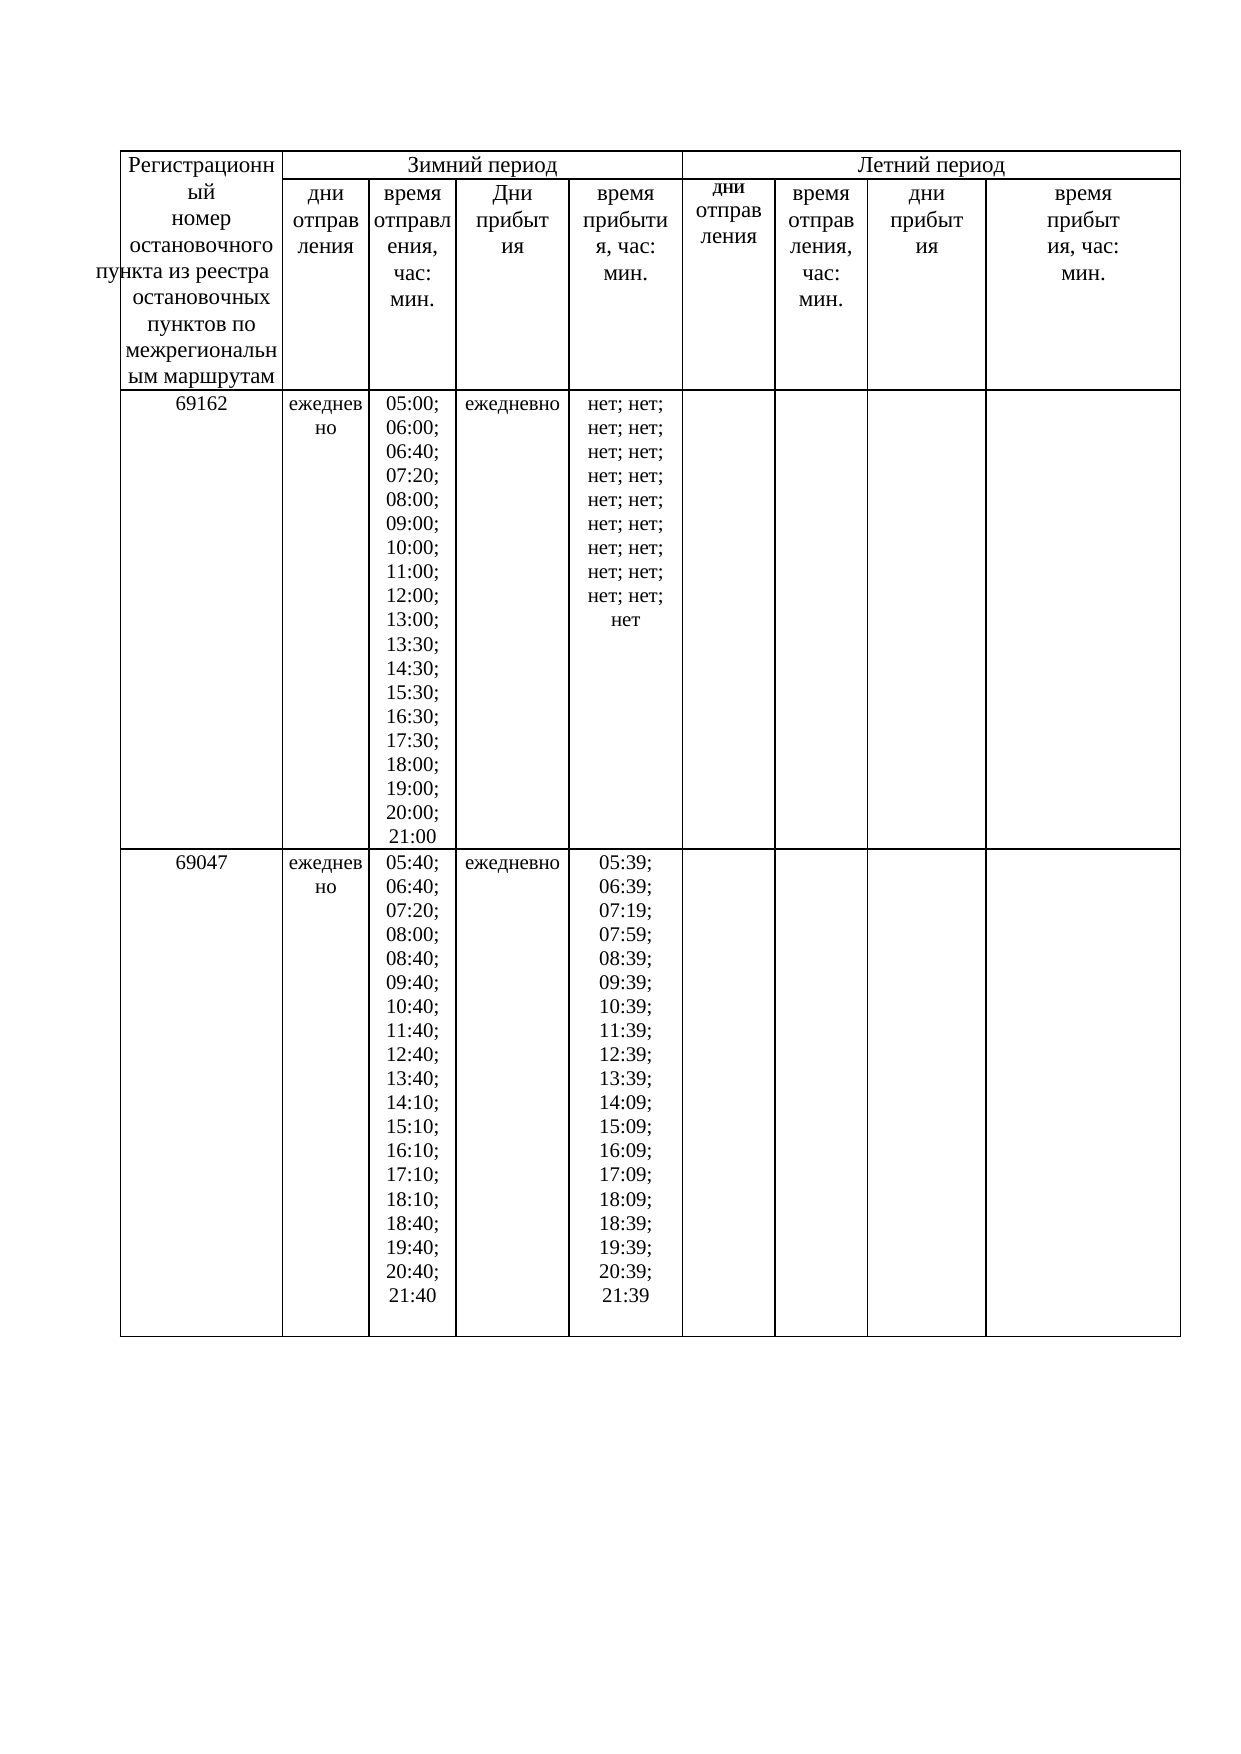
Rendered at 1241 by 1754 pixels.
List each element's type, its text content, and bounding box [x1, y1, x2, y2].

table_cell Дни прибыт ия [457, 180, 568, 389]
table_header Летний период [683, 152, 1180, 178]
table_cell 05:40; 06:40; 07:20; 08:00; 08:40; 09:40; 10:40; 11:40; 12:40; 13:40; 14:10; 15:10; 16:10; 17:10; 18:10; 18:40; 19:40; 20:40; 21:40 [370, 850, 455, 1336]
table_cell [868, 850, 985, 1336]
table_cell дни отправ ления [283, 180, 368, 389]
table_cell дни прибыт ия [868, 180, 985, 389]
table_cell ежедневно [283, 391, 368, 848]
table_cell 05:00; 06:00; 06:40; 07:20; 08:00; 09:00; 10:00; 11:00; 12:00; 13:00; 13:30; 14:30; 15:30; 16:30; 17:30; 18:00; 19:00; 20:00; 21:00 [370, 391, 455, 848]
table_cell 69162 [121, 391, 282, 848]
table_cell 05:39; 06:39; 07:19; 07:59; 08:39; 09:39; 10:39; 11:39; 12:39; 13:39; 14:09; 15:09; 16:09; 17:09; 18:09; 18:39; 19:39; 20:39; 21:39 [570, 850, 682, 1336]
table_cell [776, 391, 867, 848]
table_cell ежедневно [457, 850, 568, 1336]
table_cell нет; нет; нет; нет; нет; нет; нет; нет; нет; нет; нет; нет; нет; нет; нет; нет; нет; нет; нет [570, 391, 682, 848]
table_cell время отправ ления, час: мин. [776, 180, 867, 389]
table_cell ДНИ отправ ления [683, 180, 774, 389]
table_cell время отправл ения, час: мин. [370, 180, 455, 389]
table_cell ежедневно [283, 850, 368, 1336]
table_cell [987, 850, 1180, 1336]
table_cell [683, 850, 774, 1336]
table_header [121, 152, 282, 389]
table_cell время прибыт ия, час: мин. [987, 180, 1180, 389]
table_cell 69047 [121, 850, 282, 1336]
table_cell [683, 391, 774, 848]
table_cell [987, 391, 1180, 848]
table_cell время прибыти я, час: мин. [570, 180, 682, 389]
table_cell ежедневно [457, 391, 568, 848]
table_header Зимний период [283, 152, 682, 178]
table_cell [776, 850, 867, 1336]
table_cell [868, 391, 985, 848]
